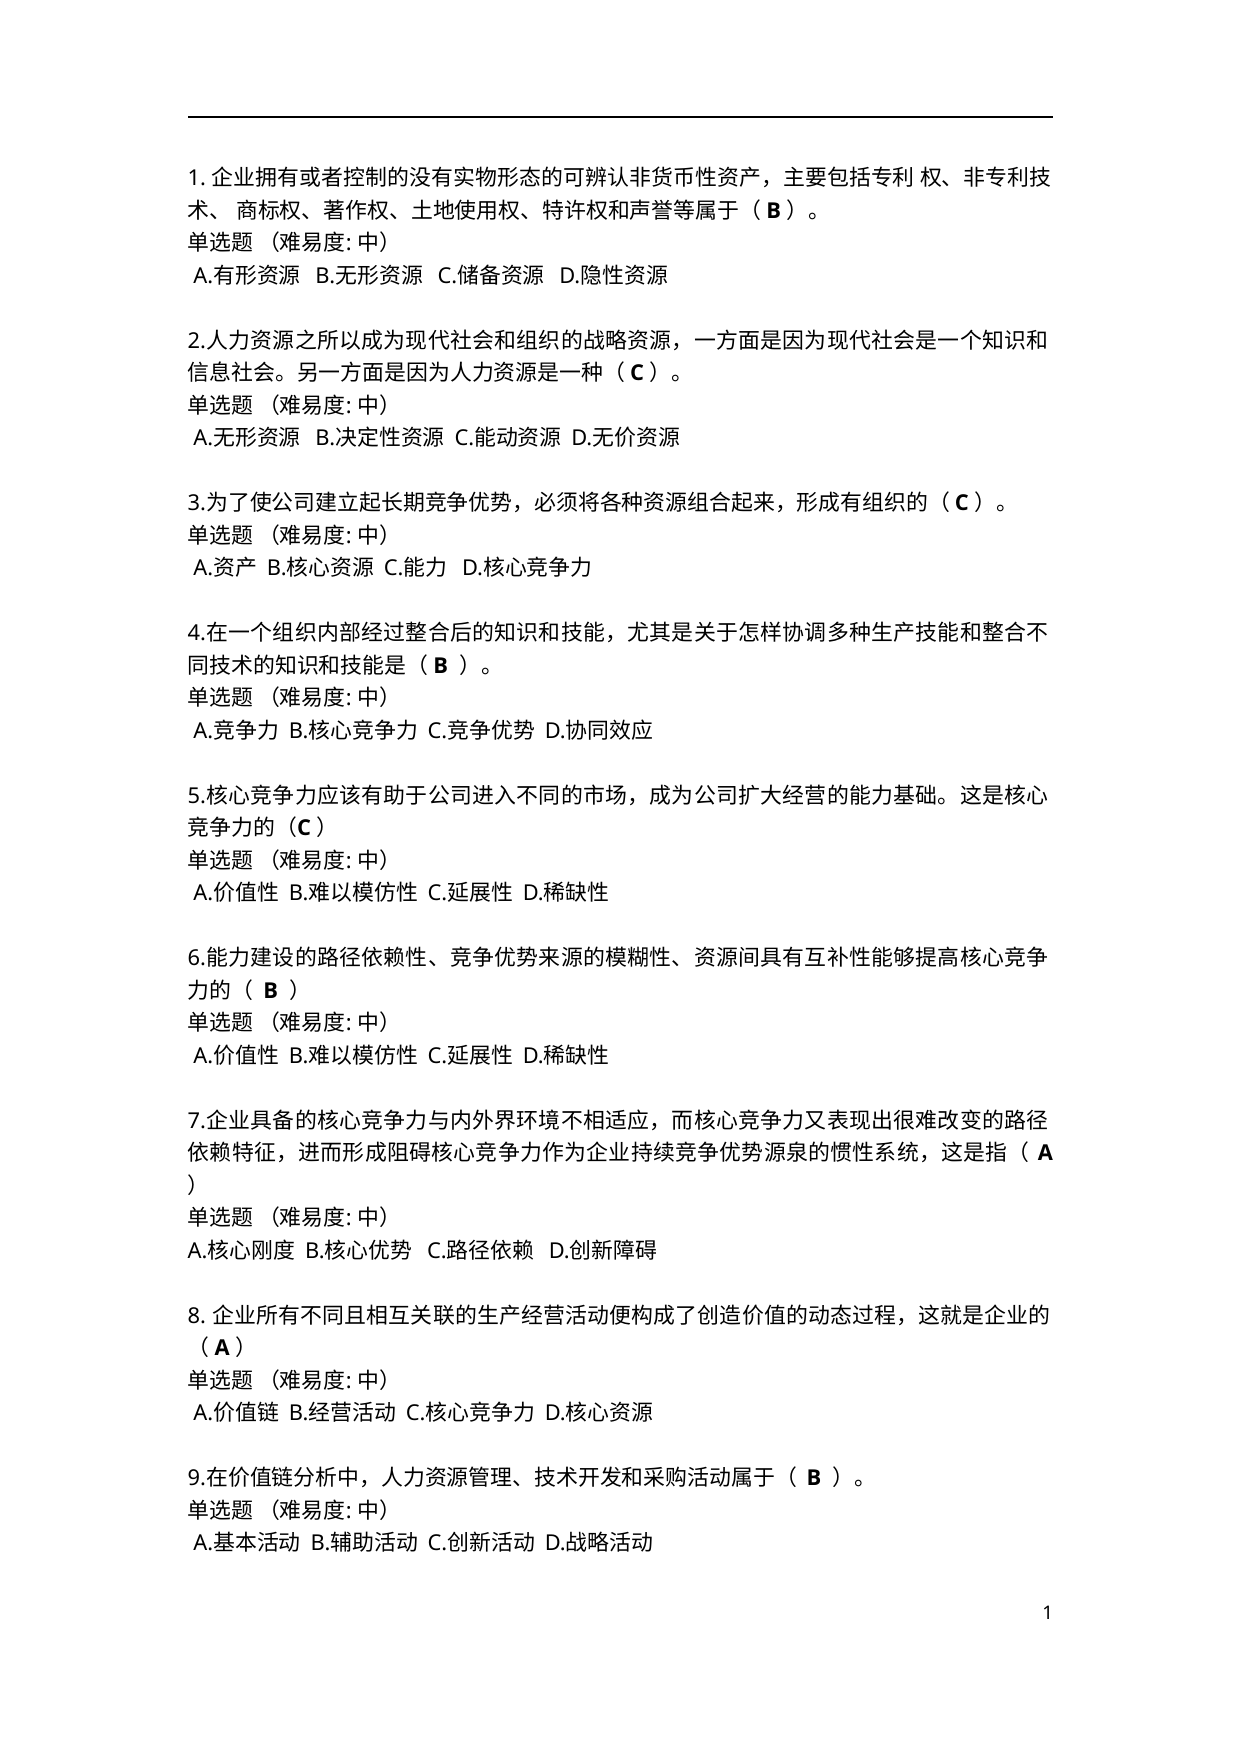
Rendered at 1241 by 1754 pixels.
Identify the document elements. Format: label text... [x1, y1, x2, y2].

text A.价值性 B.难以模仿性 C.延展性 D.稀缺性 [187, 875, 1053, 907]
text 3.为了使公司建立起长期竞争优势，必须将各种资源组合起来，形成有组织的（ C ）。 [187, 485, 1053, 517]
text 单选题 （难易度: 中） [187, 1362, 1053, 1395]
text A.有形资源 B.无形资源 C.储备资源 D.隐性资源 [187, 257, 1053, 290]
text A.基本活动 B.辅助活动 C.创新活动 D.战略活动 [187, 1525, 1053, 1557]
text A.无形资源 B.决定性资源 C.能动资源 D.无价资源 [187, 420, 1053, 452]
text A.价值链 B.经营活动 C.核心竞争力 D.核心资源 [187, 1395, 1053, 1427]
text 7.企业具备的核心竞争力与内外界环境不相适应，而核心竞争力又表现出很难改变的路径依赖特征，进而形成阻碍核心竞争力作为企业持续竞争优势源泉的惯性系统，这是指（ A ） [187, 1102, 1053, 1200]
text 8. 企业所有不同且相互关联的生产经营活动便构成了创造价值的动态过程，这就是企业的（ A ） [187, 1297, 1053, 1362]
text 单选题 （难易度: 中） [187, 1005, 1053, 1037]
text 单选题 （难易度: 中） [187, 387, 1053, 420]
text 9.在价值链分析中，人力资源管理、技术开发和采购活动属于（ B ）。 [187, 1460, 1053, 1492]
text 6.能力建设的路径依赖性、竞争优势来源的模糊性、资源间具有互补性能够提高核心竞争力的（ B ） [187, 940, 1053, 1005]
text 5.核心竞争力应该有助于公司进入不同的市场，成为公司扩大经营的能力基础。这是核心竞争力的（C ） [187, 777, 1053, 842]
text A.竞争力 B.核心竞争力 C.竞争优势 D.协同效应 [187, 712, 1053, 745]
text 单选题 （难易度: 中） [187, 680, 1053, 712]
text A.核心刚度 B.核心优势 C.路径依赖 D.创新障碍 [187, 1232, 1053, 1265]
text A.资产 B.核心资源 C.能力 D.核心竞争力 [187, 550, 1053, 582]
list 企业拥有或者控制的没有实物形态的可辨认非货币性资产，主要包括专利 权、非专利技术、 商标权、著作权、土地使用权、特许权和声誉等属于（ B ）。 [187, 160, 1053, 225]
text 单选题 （难易度: 中） [187, 517, 1053, 550]
text 单选题 （难易度: 中） [187, 225, 1053, 257]
text 单选题 （难易度: 中） [187, 1492, 1053, 1525]
text 4.在一个组织内部经过整合后的知识和技能，尤其是关于怎样协调多种生产技能和整合不同技术的知识和技能是（ B ）。 [187, 615, 1053, 680]
text 单选题 （难易度: 中） [187, 842, 1053, 875]
text A.价值性 B.难以模仿性 C.延展性 D.稀缺性 [187, 1037, 1053, 1070]
text 2.人力资源之所以成为现代社会和组织的战略资源，一方面是因为现代社会是一个知识和信息社会。另一方面是因为人力资源是一种（ C ）。 [187, 322, 1053, 387]
text 单选题 （难易度: 中） [187, 1200, 1053, 1232]
